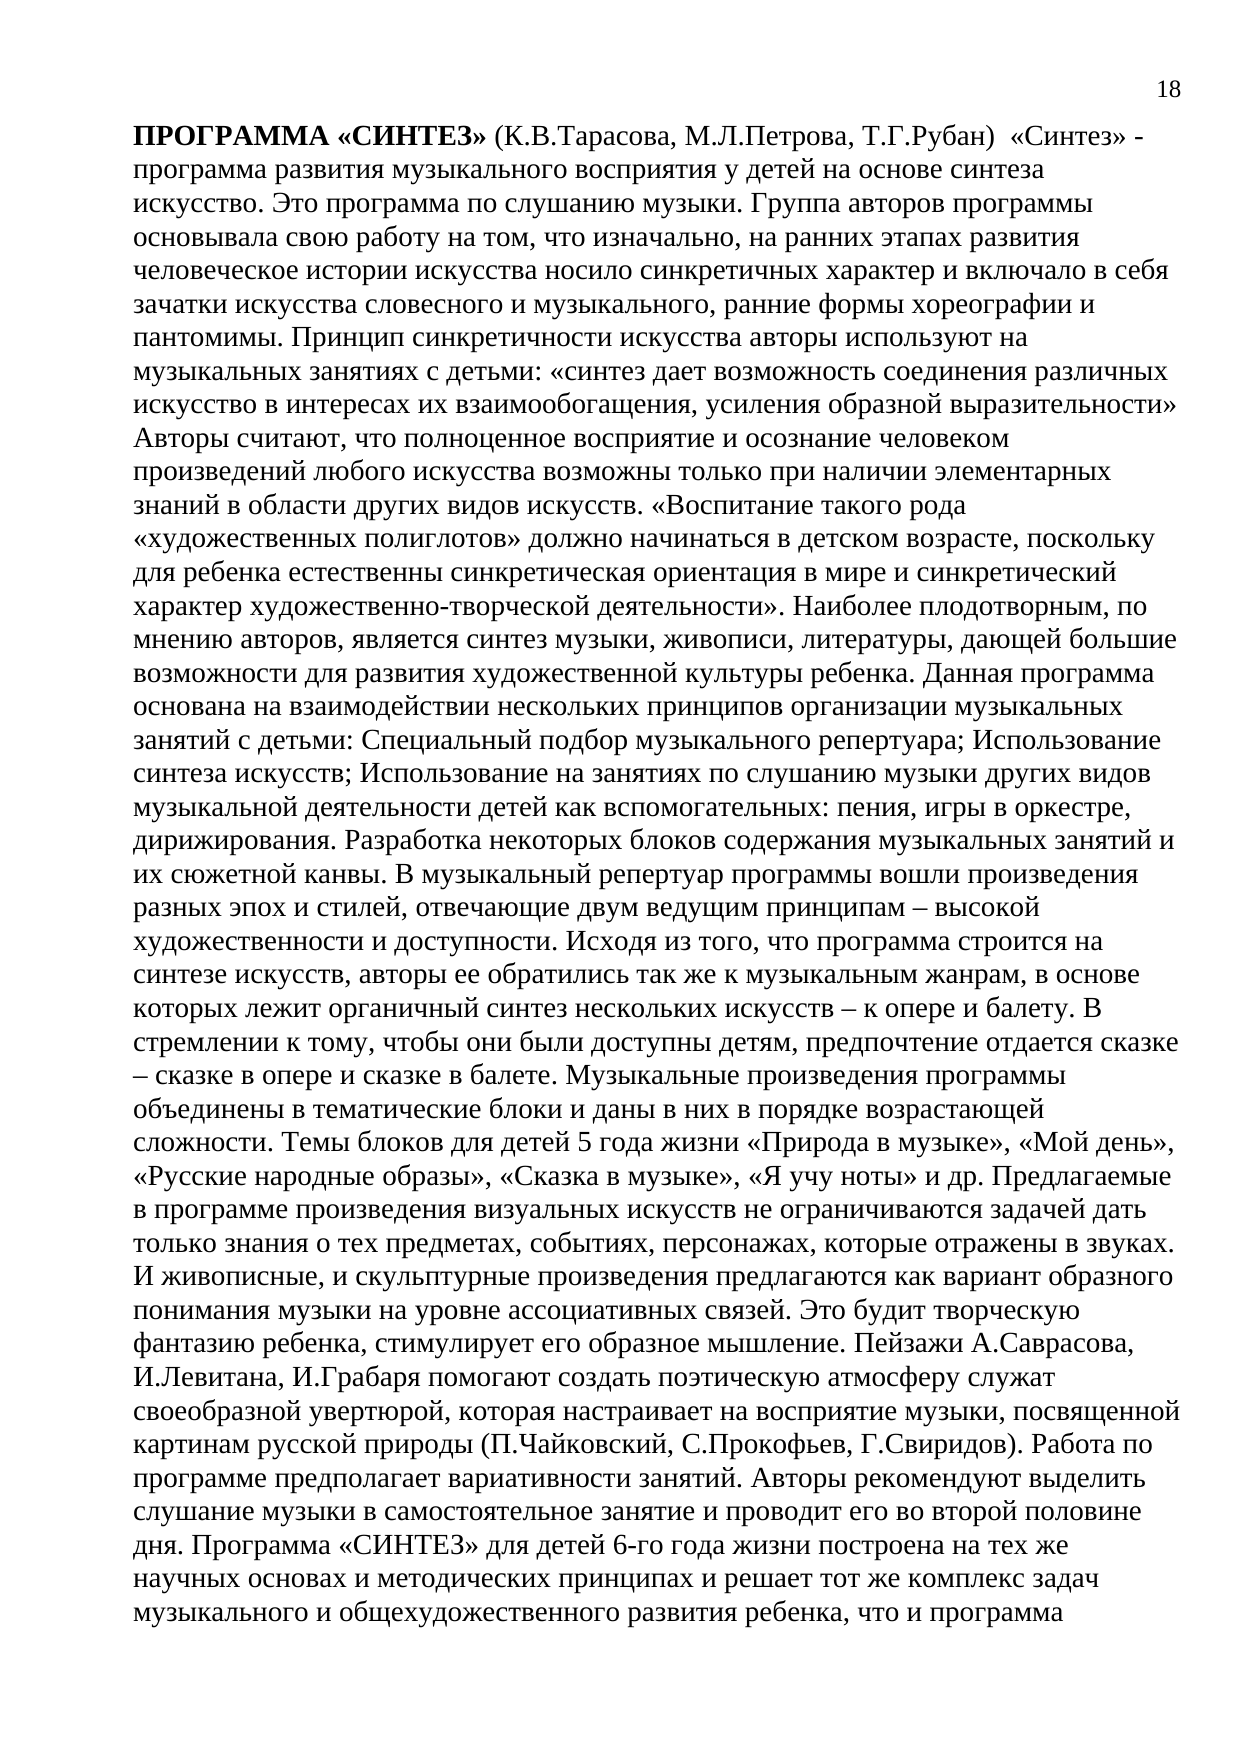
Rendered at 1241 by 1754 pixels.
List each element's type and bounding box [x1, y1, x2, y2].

subtitle [133, 118, 1181, 1627]
